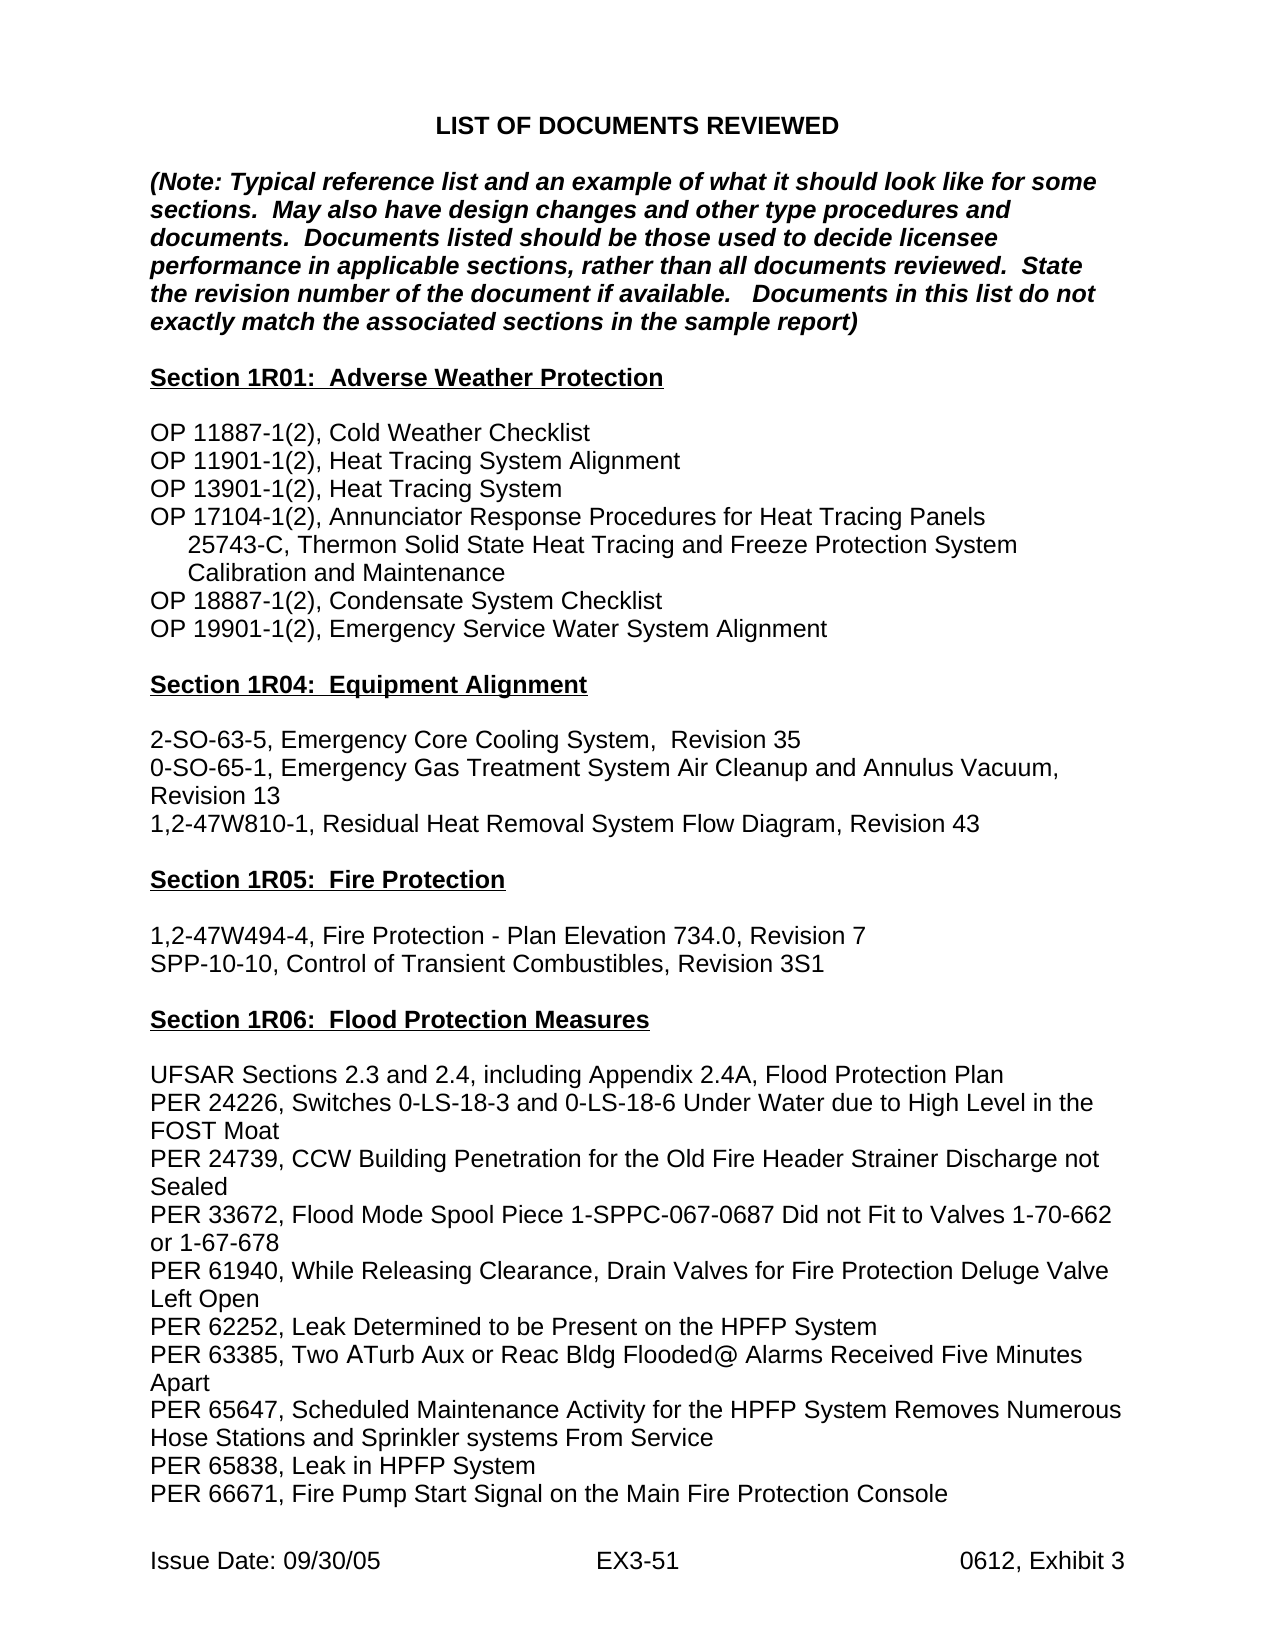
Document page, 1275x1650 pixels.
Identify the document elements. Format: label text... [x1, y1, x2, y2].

text 2-SO-63-5, Emergency Core Cooling System, Revision 35 [150, 727, 1125, 754]
text OP 18887-1(2), Condensate System Checklist [150, 587, 1125, 615]
text PER 61940, While Releasing Clearance, Drain Valves for Fire Protection Deluge Valve Left Open [150, 1257, 1125, 1313]
text 25743-C, Thermon Solid State Heat Tracing and Freeze Protection System [187, 531, 1125, 559]
text LIST OF DOCUMENTS REVIEWED [150, 112, 1125, 140]
text OP 17104-1(2), Annunciator Response Procedures for Heat Tracing Panels [150, 503, 1125, 531]
text PER 24739, CCW Building Penetration for the Old Fire Header Strainer Discharge not Sealed [150, 1145, 1125, 1201]
text OP 19901-1(2), Emergency Service Water System Alignment [150, 615, 1125, 643]
text OP 11887-1(2), Cold Weather Checklist [150, 419, 1125, 447]
text UFSAR Sections 2.3 and 2.4, including Appendix 2.4A, Flood Protection Plan [150, 1062, 1125, 1089]
text SPP-10-10, Control of Transient Combustibles, Revision 3S1 [150, 950, 1125, 978]
text PER 65647, Scheduled Maintenance Activity for the HPFP System Removes Numerous Hose Stations and Sprinkler systems From Service [150, 1397, 1125, 1452]
text Calibration and Maintenance [187, 559, 1125, 587]
text (Note: Typical reference list and an example of what it should look like for some sections. May also have design changes and other type procedures and documents. Documents listed should be those used to decide licensee performance in applicable sections, rather than all documents reviewed. State the revision number of the document if available. Documents in this list do not exactly match the associated sections in the sample report) [150, 168, 1125, 336]
text Section 1R04: Equipment Alignment [150, 671, 1125, 699]
text Section 1R01: Adverse Weather Protection [150, 364, 1125, 392]
text PER 65838, Leak in HPFP System [150, 1452, 1125, 1480]
text 1,2-47W810-1, Residual Heat Removal System Flow Diagram, Revision 43 [150, 810, 1125, 838]
text PER 24226, Switches 0-LS-18-3 and 0-LS-18-6 Under Water due to High Level in the FOST Moat [150, 1089, 1125, 1145]
text PER 62252, Leak Determined to be Present on the HPFP System [150, 1313, 1125, 1341]
text OP 11901-1(2), Heat Tracing System Alignment [150, 447, 1125, 475]
text PER 63385, Two Turb Aux or Reac Bldg Flooded Alarms Received Five Minutes Apart [150, 1341, 1125, 1397]
text OP 13901-1(2), Heat Tracing System [150, 475, 1125, 503]
text PER 66671, Fire Pump Start Signal on the Main Fire Protection Console [150, 1480, 1125, 1508]
text 0-SO-65-1, Emergency Gas Treatment System Air Cleanup and Annulus Vacuum, Revision 13 [150, 754, 1125, 810]
text 1,2-47W494-4, Fire Protection - Plan Elevation 734.0, Revision 7 [150, 922, 1125, 950]
text Section 1R06: Flood Protection Measures [150, 1006, 1125, 1034]
text PER 33672, Flood Mode Spool Piece 1-SPPC-067-0687 Did not Fit to Valves 1-70-662 or 1-67-678 [150, 1201, 1125, 1257]
text Section 1R05: Fire Protection [150, 866, 1125, 894]
